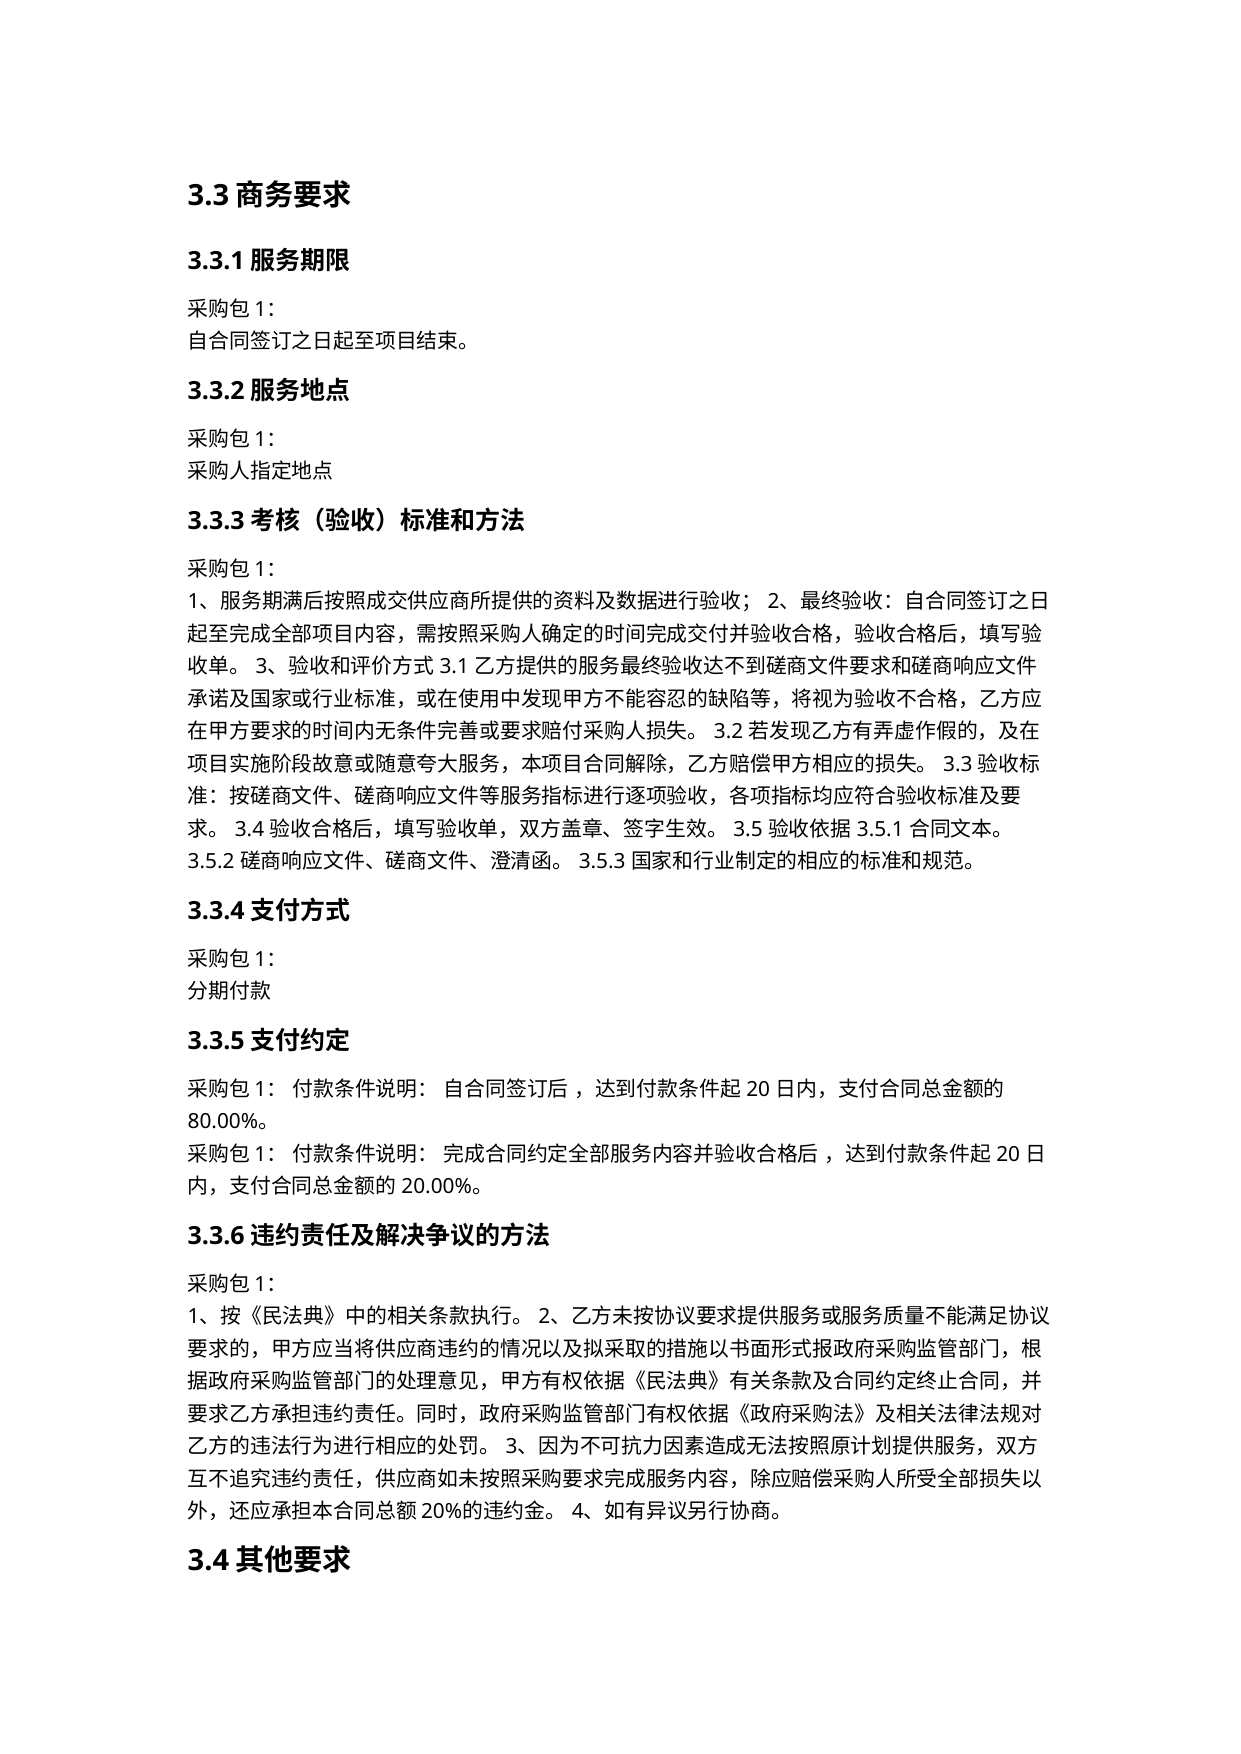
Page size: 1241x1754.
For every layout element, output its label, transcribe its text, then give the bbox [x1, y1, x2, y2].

text 采购包1： [187, 1267, 1053, 1299]
text 3.3.6违约责任及解决争议的方法 [187, 1202, 1053, 1267]
text 分期付款 [187, 974, 1053, 1007]
text 采购包1： [187, 422, 1053, 454]
text 自合同签订之日起至项目结束。 [187, 324, 1053, 357]
text 1、服务期满后按照成交供应商所提供的资料及数据进行验收； 2、最终验收：自合同签订之日起至完成全部项目内容，需按照采购人确定的时间完成交付并验收合格，验收合格后，填写验收单。 3、验收和评价方式 3.1 乙方提供的服务最终验收达不到磋商文件要求和磋商响应文件承诺及国家或行业标准，或在使用中发现甲方不能容忍的缺陷等，将视为验收不合格，乙方应在甲方要求的时间内无条件完善或要求赔付采购人损失。 3.2 若发现乙方有弄虚作假的，及在项目实施阶段故意或随意夸大服务，本项目合同解除，乙方赔偿甲方相应的损失。 3.3 验收标准：按磋商文件、磋商响应文件等服务指标进行逐项验收，各项指标均应符合验收标准及要求。 3.4 验收合格后，填写验收单，双方盖章、签字生效。 3.5 验收依据 3.5.1 合同文本。 3.5.2 磋商响应文件、磋商文件、澄清函。 3.5.3 国家和行业制定的相应的标准和规范。 [187, 584, 1053, 877]
text 采购包1： [187, 942, 1053, 974]
text 3.3.2服务地点 [187, 357, 1053, 422]
text 3.3.1服务期限 [187, 227, 1053, 292]
text 3.3.4支付方式 [187, 877, 1053, 942]
text 采购包1： 付款条件说明： 自合同签订后 ，达到付款条件起 20 日内，支付合同总金额的 80.00%。 [187, 1072, 1053, 1137]
text 3.3商务要求 [187, 162, 1053, 227]
text 采购包1： [187, 552, 1053, 584]
text 3.4其他要求 [187, 1527, 1053, 1592]
text 1、按《民法典》中的相关条款执行。 2、乙方未按协议要求提供服务或服务质量不能满足协议要求的，甲方应当将供应商违约的情况以及拟采取的措施以书面形式报政府采购监管部门，根据政府采购监管部门的处理意见，甲方有权依据《民法典》有关条款及合同约定终止合同，并要求乙方承担违约责任。同时，政府采购监管部门有权依据《政府采购法》及相关法律法规对乙方的违法行为进行相应的处罚。 3、因为不可抗力因素造成无法按照原计划提供服务，双方互不追究违约责任，供应商如未按照采购要求完成服务内容，除应赔偿采购人所受全部损失以外，还应承担本合同总额20%的违约金。 4、如有异议另行协商。 [187, 1299, 1053, 1527]
text 3.3.3考核（验收）标准和方法 [187, 487, 1053, 552]
text 3.3.5支付约定 [187, 1007, 1053, 1072]
text 采购人指定地点 [187, 454, 1053, 487]
text 采购包1： [187, 292, 1053, 324]
text 采购包1： 付款条件说明： 完成合同约定全部服务内容并验收合格后 ，达到付款条件起 20 日内，支付合同总金额的 20.00%。 [187, 1137, 1053, 1202]
